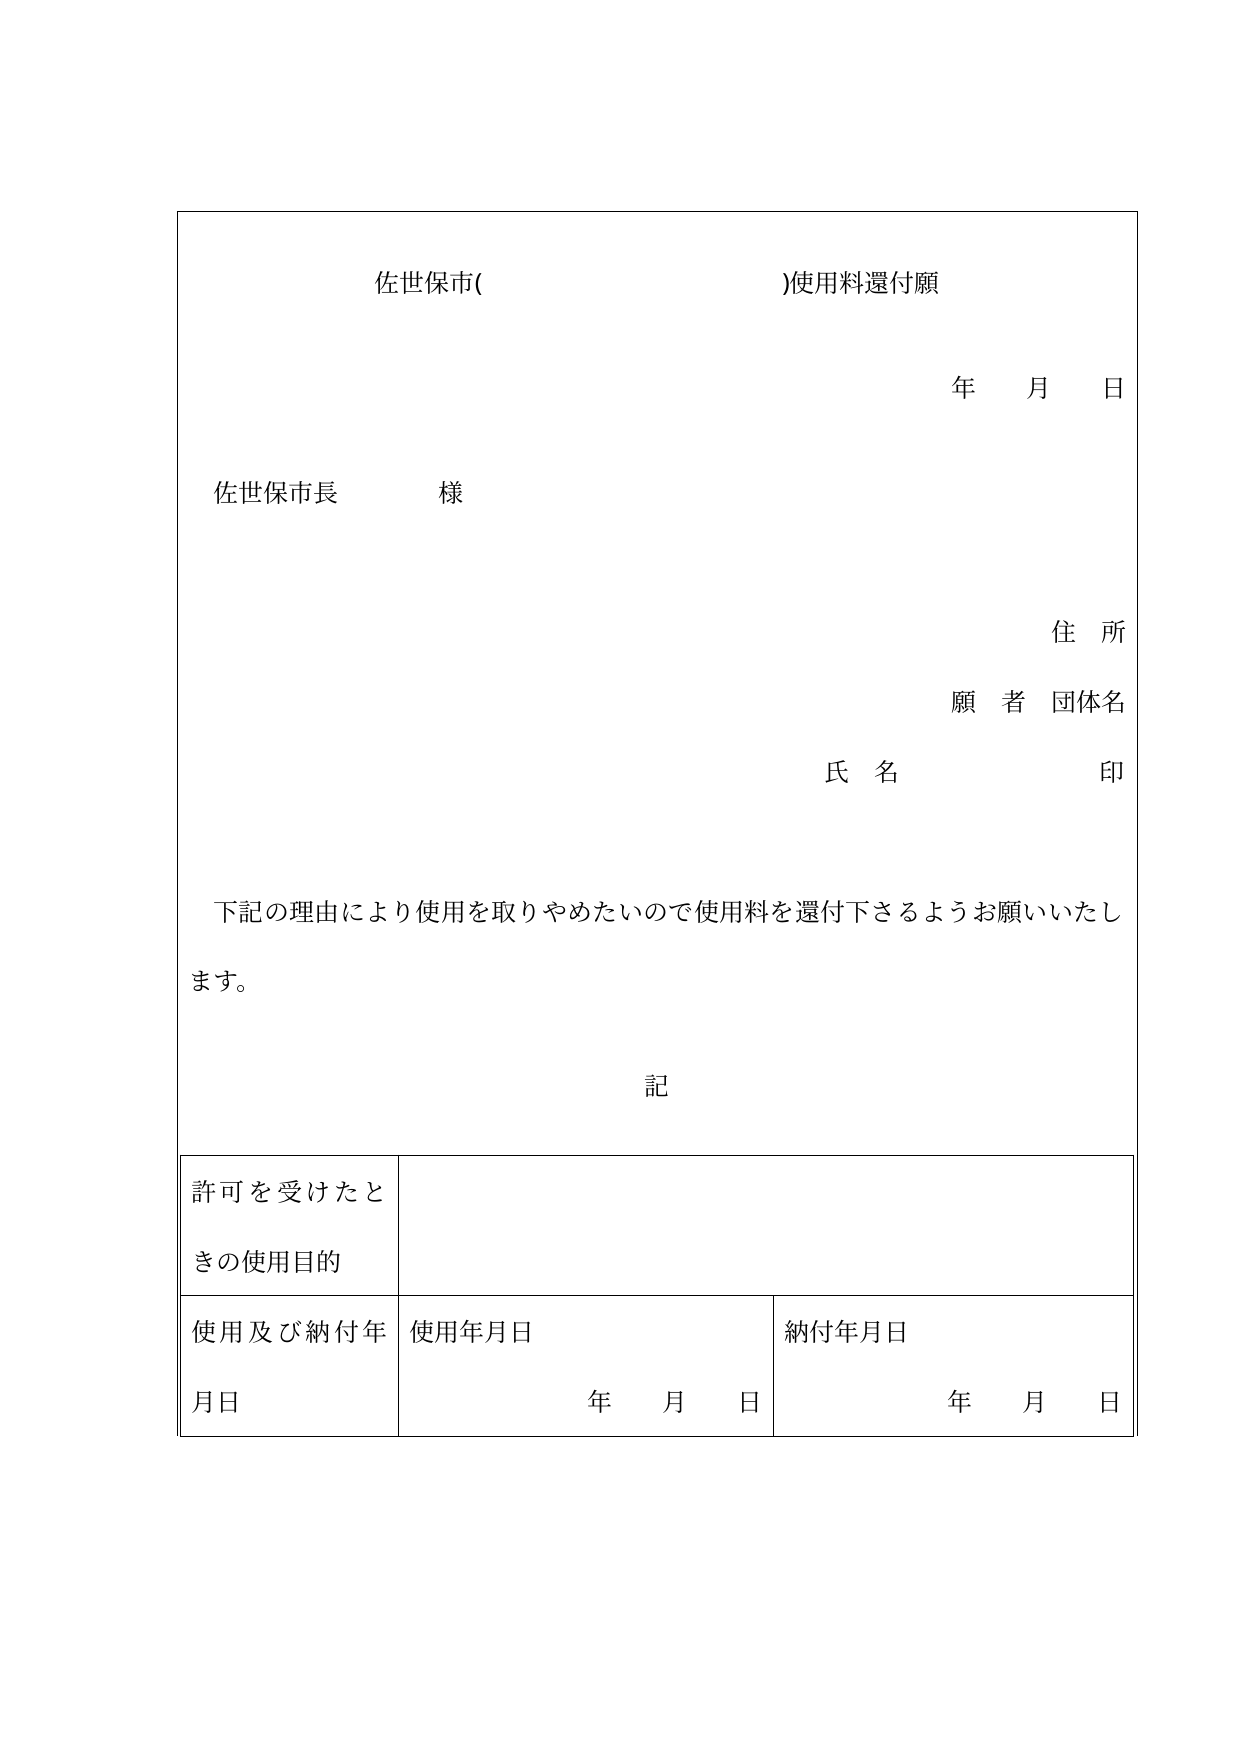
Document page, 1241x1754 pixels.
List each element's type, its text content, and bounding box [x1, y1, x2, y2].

table_cell 許可を受けたときの使用目的 [181, 1156, 398, 1295]
table_cell 使用及び納付年月日 [181, 1296, 398, 1436]
table_header 佐世保市( )使用料還付願 年 月 日 佐世保市長 様 住 所 願 者 団体名 氏 名 印 下記の理由により使用を取りやめたいので使用料を還付下さるようお願いいたします。 記 [178, 212, 1137, 1154]
table_cell 納付年月日 年 月 日 [774, 1296, 1133, 1436]
table_cell 使用年月日 年 月 日 [399, 1296, 773, 1436]
table_cell [399, 1156, 1133, 1295]
